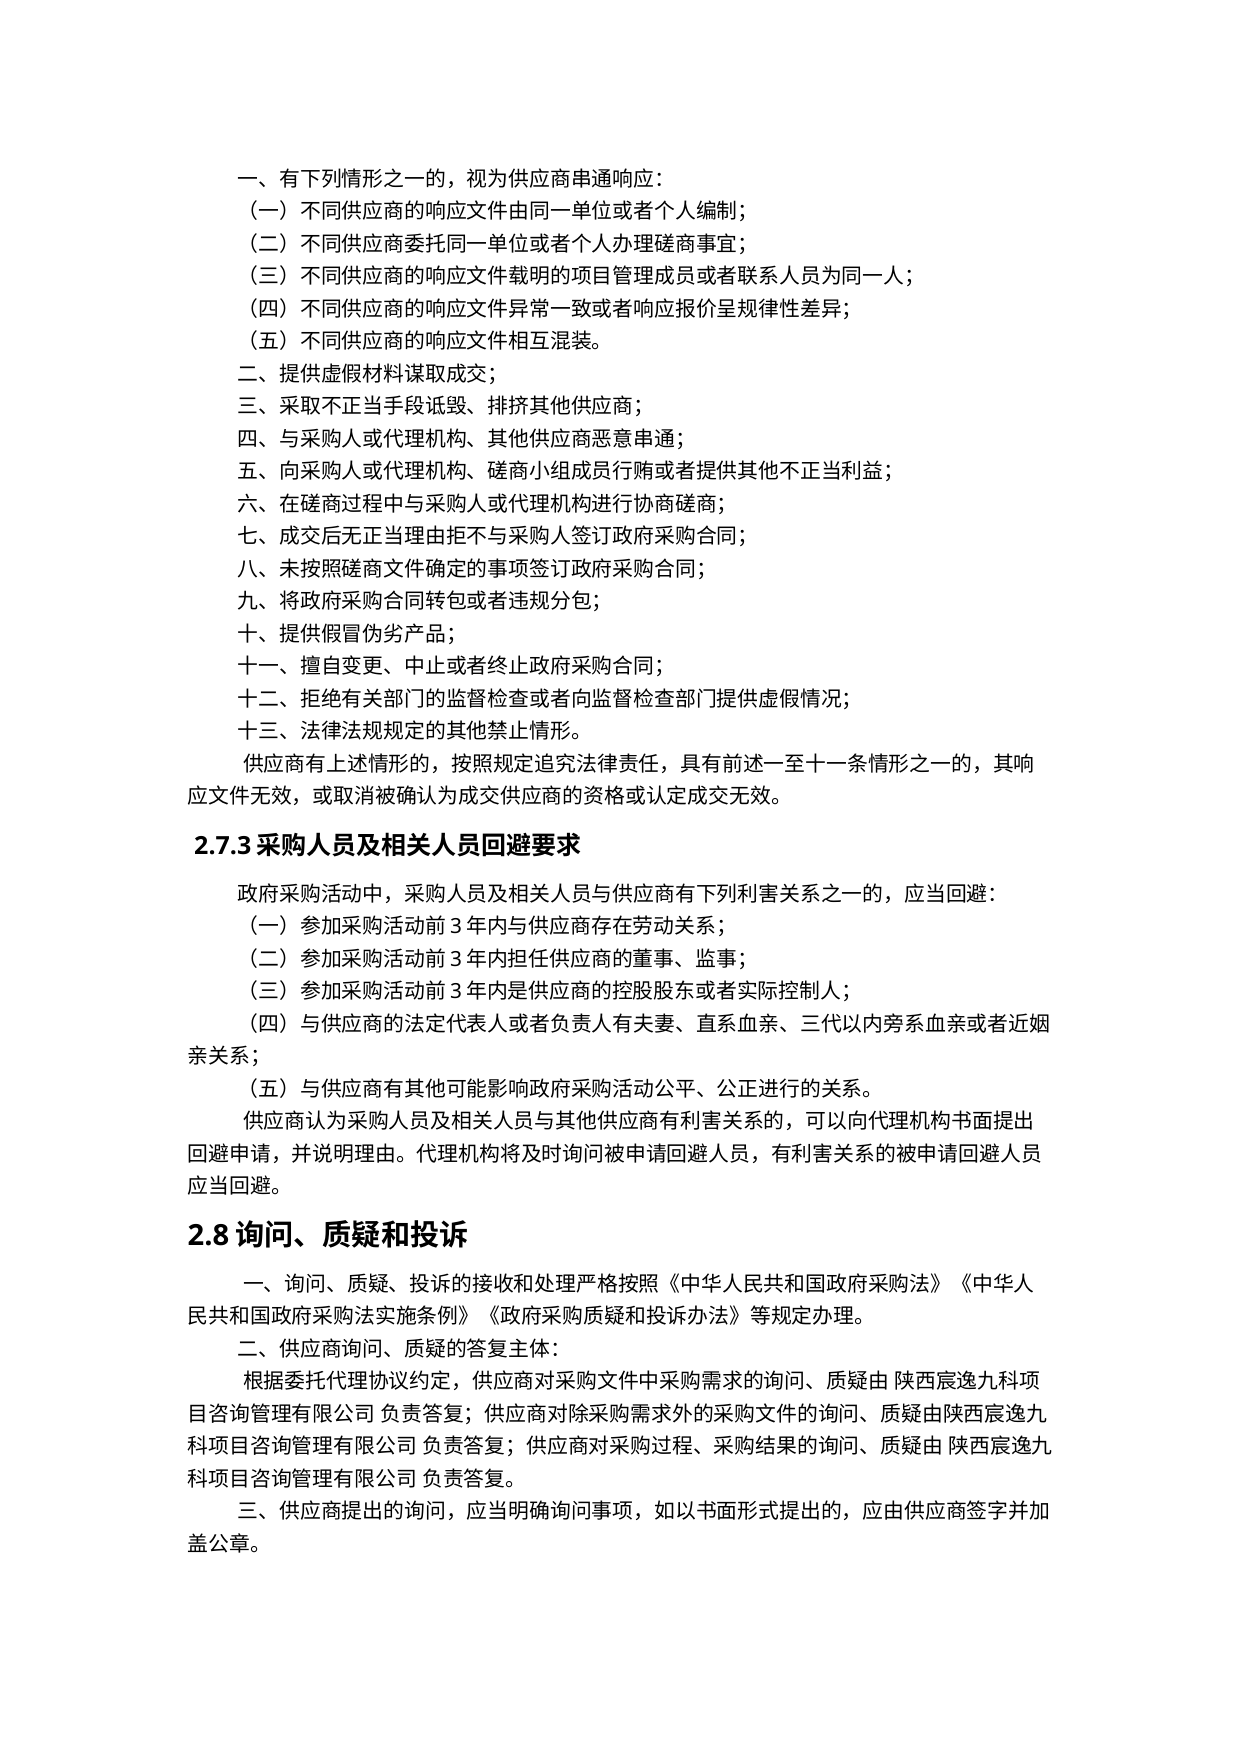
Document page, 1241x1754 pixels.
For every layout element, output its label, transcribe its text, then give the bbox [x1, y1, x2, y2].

text 七、成交后无正当理由拒不与采购人签订政府采购合同； [187, 519, 1053, 552]
text 十一、擅自变更、中止或者终止政府采购合同； [187, 649, 1053, 682]
text （二）参加采购活动前3年内担任供应商的董事、监事； [187, 942, 1053, 974]
text 一、有下列情形之一的，视为供应商串通响应： [187, 162, 1053, 194]
text 五、向采购人或代理机构、磋商小组成员行贿或者提供其他不正当利益； [187, 454, 1053, 487]
text （一）不同供应商的响应文件由同一单位或者个人编制； [187, 194, 1053, 227]
text 十二、拒绝有关部门的监督检查或者向监督检查部门提供虚假情况； [187, 682, 1053, 714]
text （二）不同供应商委托同一单位或者个人办理磋商事宜； [187, 227, 1053, 259]
text 三、采取不正当手段诋毁、排挤其他供应商； [187, 389, 1053, 422]
text （五）不同供应商的响应文件相互混装。 [187, 324, 1053, 357]
text 九、将政府采购合同转包或者违规分包； [187, 584, 1053, 617]
text （四）与供应商的法定代表人或者负责人有夫妻、直系血亲、三代以内旁系血亲或者近姻亲关系； [187, 1007, 1053, 1072]
text 二、供应商询问、质疑的答复主体： [187, 1332, 1053, 1364]
text 二、提供虚假材料谋取成交； [187, 357, 1053, 389]
text 三、供应商提出的询问，应当明确询问事项，如以书面形式提出的，应由供应商签字并加盖公章。 [187, 1494, 1053, 1559]
text （三）不同供应商的响应文件载明的项目管理成员或者联系人员为同一人； [187, 259, 1053, 292]
text 2.7.3采购人员及相关人员回避要求 [187, 812, 1053, 877]
text 政府采购活动中，采购人员及相关人员与供应商有下列利害关系之一的，应当回避： [187, 877, 1053, 909]
text 2.8询问、质疑和投诉 [187, 1202, 1053, 1267]
text 四、与采购人或代理机构、其他供应商恶意串通； [187, 422, 1053, 454]
text 一、询问、质疑、投诉的接收和处理严格按照《中华人民共和国政府采购法》《中华人民共和国政府采购法实施条例》《政府采购质疑和投诉办法》等规定办理。 [187, 1267, 1053, 1332]
text （一）参加采购活动前3年内与供应商存在劳动关系； [187, 909, 1053, 942]
text 供应商有上述情形的，按照规定追究法律责任，具有前述一至十一条情形之一的，其响应文件无效，或取消被确认为成交供应商的资格或认定成交无效。 [187, 747, 1053, 812]
text 供应商认为采购人员及相关人员与其他供应商有利害关系的，可以向代理机构书面提出回避申请，并说明理由。代理机构将及时询问被申请回避人员，有利害关系的被申请回避人员应当回避。 [187, 1104, 1053, 1202]
text 十、提供假冒伪劣产品； [187, 617, 1053, 649]
text （四）不同供应商的响应文件异常一致或者响应报价呈规律性差异； [187, 292, 1053, 324]
text 十三、法律法规规定的其他禁止情形。 [187, 714, 1053, 747]
text （五）与供应商有其他可能影响政府采购活动公平、公正进行的关系。 [187, 1072, 1053, 1104]
text 八、未按照磋商文件确定的事项签订政府采购合同； [187, 552, 1053, 584]
text （三）参加采购活动前3年内是供应商的控股股东或者实际控制人； [187, 974, 1053, 1007]
text 根据委托代理协议约定，供应商对采购文件中采购需求的询问、质疑由 陕西宸逸九科项目咨询管理有限公司 负责答复；供应商对除采购需求外的采购文件的询问、质疑由陕西宸逸九科项目咨询管理有限公司 负责答复；供应商对采购过程、采购结果的询问、质疑由 陕西宸逸九科项目咨询管理有限公司 负责答复。 [187, 1364, 1053, 1494]
text 六、在磋商过程中与采购人或代理机构进行协商磋商； [187, 487, 1053, 519]
